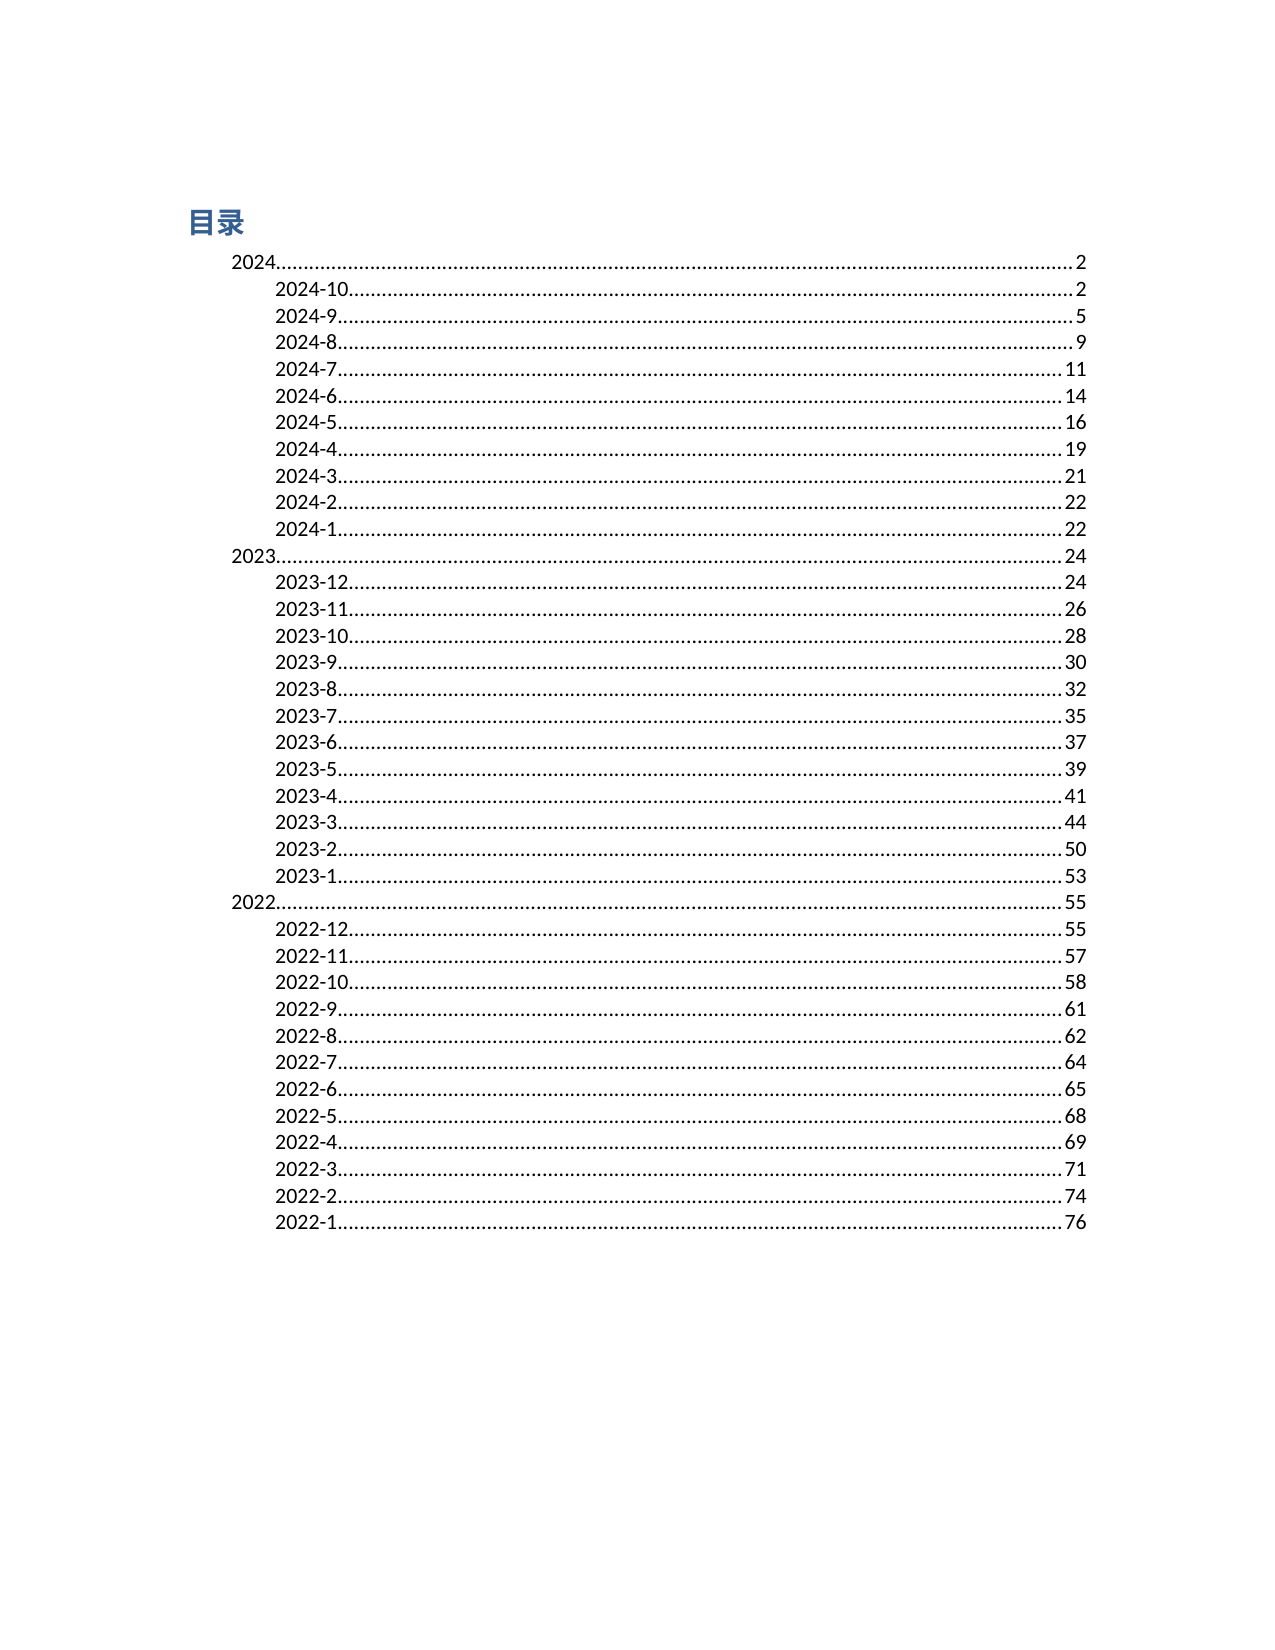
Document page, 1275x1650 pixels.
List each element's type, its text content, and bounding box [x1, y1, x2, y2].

text 2022-12 55 [275, 915, 1087, 942]
text 2023-8 32 [275, 675, 1087, 702]
text 2022 55 [231, 888, 1087, 915]
text 2022-7 64 [275, 1048, 1087, 1075]
text 2024-2 22 [275, 488, 1087, 515]
text 2023-2 50 [275, 835, 1087, 862]
text 2022-3 71 [275, 1155, 1087, 1182]
text 2023-3 44 [275, 808, 1087, 835]
text 2022-9 61 [275, 995, 1087, 1022]
text 2022-1 76 [275, 1208, 1087, 1235]
text 2022-4 69 [275, 1128, 1087, 1155]
text 2023-1 53 [275, 862, 1087, 888]
text 2024 2 [231, 248, 1087, 275]
text 2023-5 39 [275, 755, 1087, 782]
text 2022-5 68 [275, 1102, 1087, 1128]
text 2024-6 14 [275, 382, 1087, 408]
text 2024-8 9 [275, 328, 1087, 355]
text 2024-3 21 [275, 462, 1087, 488]
text 2022-11 57 [275, 942, 1087, 968]
text 2022-8 62 [275, 1022, 1087, 1048]
text 2024-1 22 [275, 515, 1087, 542]
text 2022-2 74 [275, 1182, 1087, 1208]
text 2024-7 11 [275, 355, 1087, 382]
text 2022-6 65 [275, 1075, 1087, 1102]
text 2023 24 [231, 542, 1087, 568]
text 2023-4 41 [275, 782, 1087, 808]
text 2022-10 58 [275, 968, 1087, 995]
text 2024-9 5 [275, 302, 1087, 328]
text 2023-12 24 [275, 568, 1087, 595]
text 2024-4 19 [275, 435, 1087, 462]
text 2024-10 2 [275, 275, 1087, 302]
text 2023-7 35 [275, 702, 1087, 728]
text 2023-10 28 [275, 622, 1087, 648]
text 目录 [187, 200, 1087, 242]
text 2024-5 16 [275, 408, 1087, 435]
text 2023-9 30 [275, 648, 1087, 675]
text 2023-11 26 [275, 595, 1087, 622]
text 2023-6 37 [275, 728, 1087, 755]
